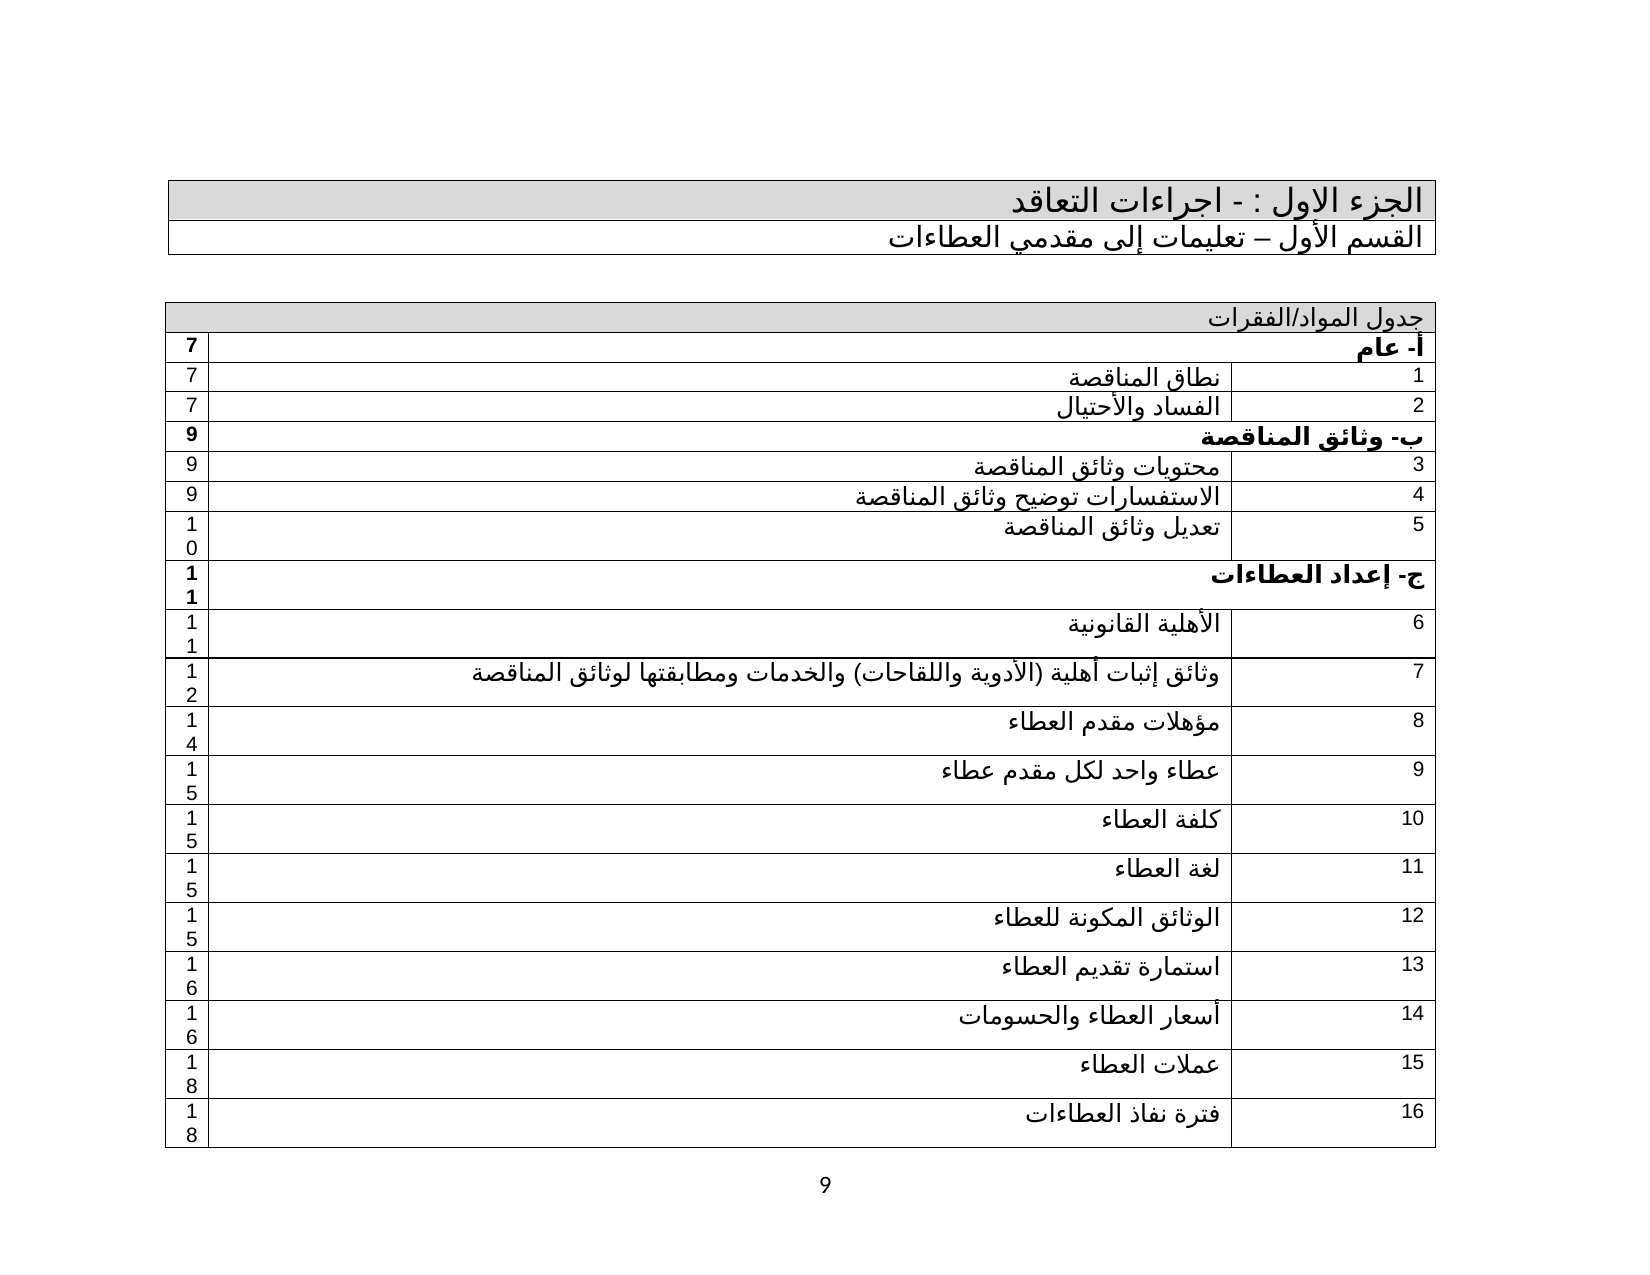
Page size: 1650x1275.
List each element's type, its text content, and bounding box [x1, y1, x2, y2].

table_cell 15 [1232, 1050, 1435, 1098]
table_cell 10 [1232, 805, 1435, 853]
table_cell 9 [166, 482, 208, 511]
table_cell الوثائق المكونة للعطاء [209, 903, 1231, 951]
table_header الجزء الاول : - اجراءات التعاقد [169, 181, 1435, 219]
table_cell ب- وثائق المناقصة [209, 422, 1435, 451]
table_cell 11 [166, 610, 208, 657]
table_cell ج- إعداد العطاءات [209, 561, 1435, 608]
table_cell استمارة تقديم العطاء [209, 952, 1231, 1000]
table_cell 9 [1232, 756, 1435, 804]
table_cell 8 [1232, 707, 1435, 755]
table_cell 15 [166, 805, 208, 853]
table_cell 16 [166, 1001, 208, 1049]
table_cell 2 [1232, 392, 1435, 421]
table_cell 5 [1232, 512, 1435, 559]
table_cell 10 [166, 512, 208, 559]
table_cell فترة نفاذ العطاءات [209, 1099, 1231, 1147]
table_cell 18 [166, 1099, 208, 1147]
table_cell أسعار العطاء والحسومات [209, 1001, 1231, 1049]
table_cell 11 [1232, 854, 1435, 902]
table_cell 12 [166, 659, 208, 706]
table_cell الأهلية القانونية [209, 610, 1231, 657]
table_cell لغة العطاء [209, 854, 1231, 902]
table_cell أ- عام [209, 333, 1435, 362]
table_cell عطاء واحد لكل مقدم عطاء [209, 756, 1231, 804]
table_cell 3 [1232, 452, 1435, 481]
table_cell 7 [166, 363, 208, 391]
table_cell 7 [166, 392, 208, 421]
table_cell 14 [166, 707, 208, 755]
table_cell 7 [166, 333, 208, 362]
table_cell 12 [1232, 903, 1435, 951]
table_cell 18 [166, 1050, 208, 1098]
table_cell 4 [1232, 482, 1435, 511]
table_cell الاستفسارات توضيح وثائق المناقصة [209, 482, 1231, 511]
table_cell 16 [166, 952, 208, 1000]
table_cell 15 [166, 756, 208, 804]
table_cell الفساد والأحتيال [209, 392, 1231, 421]
table_header جدول المواد/الفقرات [166, 303, 1435, 332]
table_cell 15 [166, 854, 208, 902]
table_cell كلفة العطاء [209, 805, 1231, 853]
table_cell محتويات وثائق المناقصة [209, 452, 1231, 481]
table_cell 15 [166, 903, 208, 951]
table_cell القسم الأول – تعليمات إلى مقدمي العطاءات [169, 221, 1435, 254]
table_cell 14 [1232, 1001, 1435, 1049]
table_cell 16 [1232, 1099, 1435, 1147]
table_cell وثائق إثبات أهلية (الأدوية واللقاحات) والخدمات ومطابقتها لوثائق المناقصة [209, 659, 1231, 706]
table_cell تعديل وثائق المناقصة [209, 512, 1231, 559]
table_cell نطاق المناقصة [209, 363, 1231, 391]
table_cell 6 [1232, 610, 1435, 657]
table_cell 1 [1232, 363, 1435, 391]
table_cell 7 [1232, 659, 1435, 706]
table_cell 13 [1232, 952, 1435, 1000]
table_cell 11 [166, 561, 208, 608]
table_cell عملات العطاء [209, 1050, 1231, 1098]
table_cell 9 [166, 422, 208, 451]
table_cell مؤهلات مقدم العطاء [209, 707, 1231, 755]
table_cell 9 [166, 452, 208, 481]
